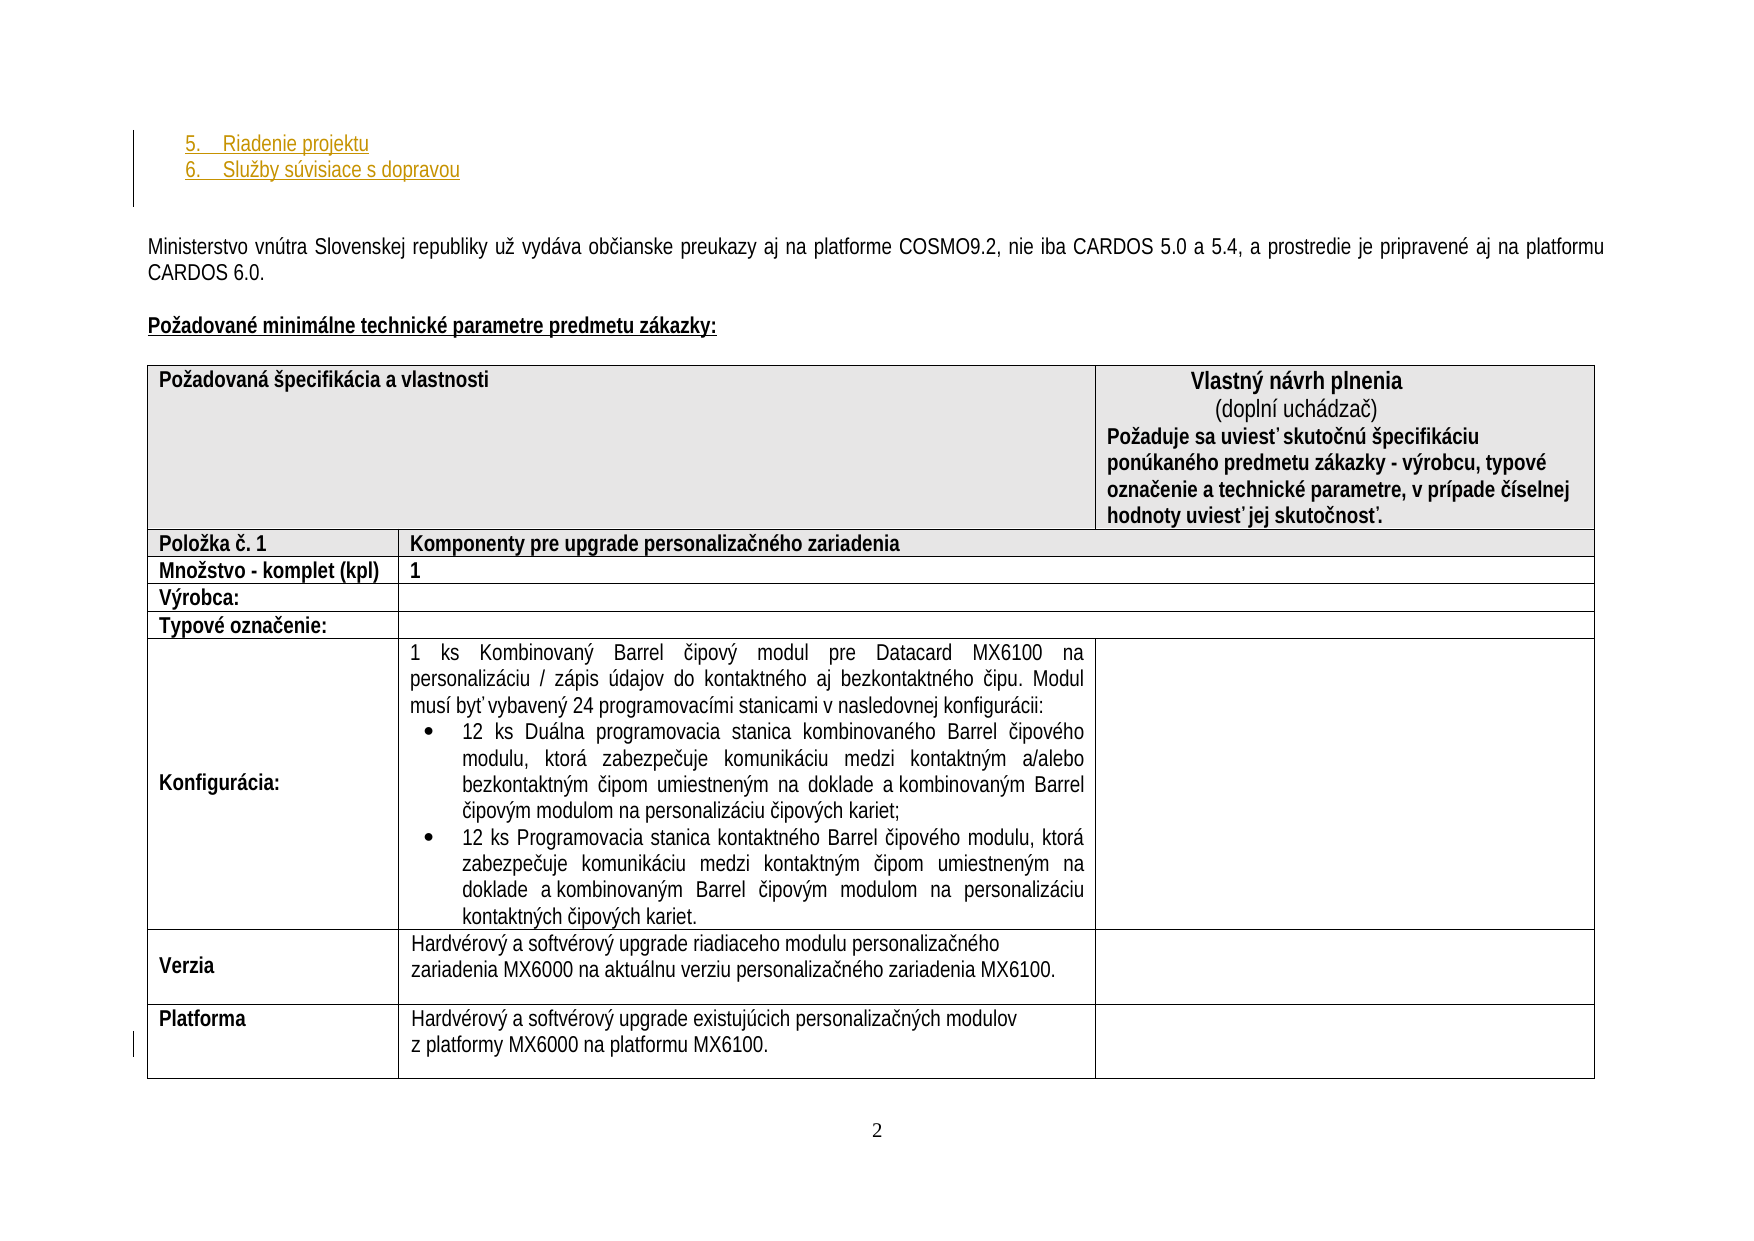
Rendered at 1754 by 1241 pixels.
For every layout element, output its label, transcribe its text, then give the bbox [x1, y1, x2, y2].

table_cell 1 ks Kombinovaný Barrel čipový modul pre Datacard MX6100 na personalizáciu / zápis údajov do kontaktného aj bezkontaktného čipu. Modul musí byť vybavený 24 programovacími stanicami v nasledovnej konfigurácii: 12 ks Duálna programovacia stanica kombinovaného Barrel čipového modulu, ktorá zabezpečuje komunikáciu medzi kontaktným a/alebo bezkontaktným čipom umiestneným na doklade a kombinovaným Barrel čipovým modulom na personalizáciu čipových kariet; 12 ks Programovacia stanica kontaktného Barrel čipového modulu, ktorá zabezpečuje komunikáciu medzi kontaktným čipom umiestneným na doklade a kombinovaným Barrel čipovým modulom na personalizáciu kontaktných čipových kariet. [399, 639, 1095, 929]
table_cell [1096, 639, 1594, 929]
table_cell Výrobca: [148, 584, 398, 611]
table_cell Komponenty pre upgrade personalizačného zariadenia [399, 530, 1594, 556]
table_header Vlastný návrh plnenia (doplní uchádzač) Požaduje sa uviesť skutočnú špecifikáciu ponúkaného predmetu zákazky - výrobcu, typové označenie a technické parametre, v prípade číselnej hodnoty uviesť jej skutočnosť. [1096, 366, 1594, 528]
table_cell Položka č. 1 [148, 530, 398, 556]
table_cell Platforma [148, 1005, 398, 1078]
table_cell Konfigurácia: [148, 639, 398, 929]
table_cell [399, 612, 1594, 638]
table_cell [399, 1005, 1095, 1078]
table_cell [1096, 1005, 1594, 1078]
text Požadované minimálne technické parametre predmetu zákazky: [148, 312, 1606, 338]
text Ministerstvo vnútra Slovenskej republiky už vydáva občianske preukazy aj na platforme COSMO9.2, nie iba CARDOS 5.0 a 5.4, a prostredie je pripravené aj na platformu CARDOS 6.0. [148, 233, 1606, 286]
table_cell [399, 584, 1594, 611]
table_cell Množstvo - komplet (kpl) [148, 557, 398, 583]
table_cell Typové označenie: [148, 612, 398, 638]
table_cell [1096, 930, 1594, 1003]
table_cell Verzia [148, 930, 398, 1003]
table_cell 1 [399, 557, 1594, 583]
table_cell Hardvérový a softvérový upgrade riadiaceho modulu personalizačného zariadenia MX6000 na aktuálnu verziu personalizačného zariadenia MX6100. [399, 930, 1095, 1003]
table_header Požadovaná špecifikácia a vlastnosti [148, 366, 1095, 528]
